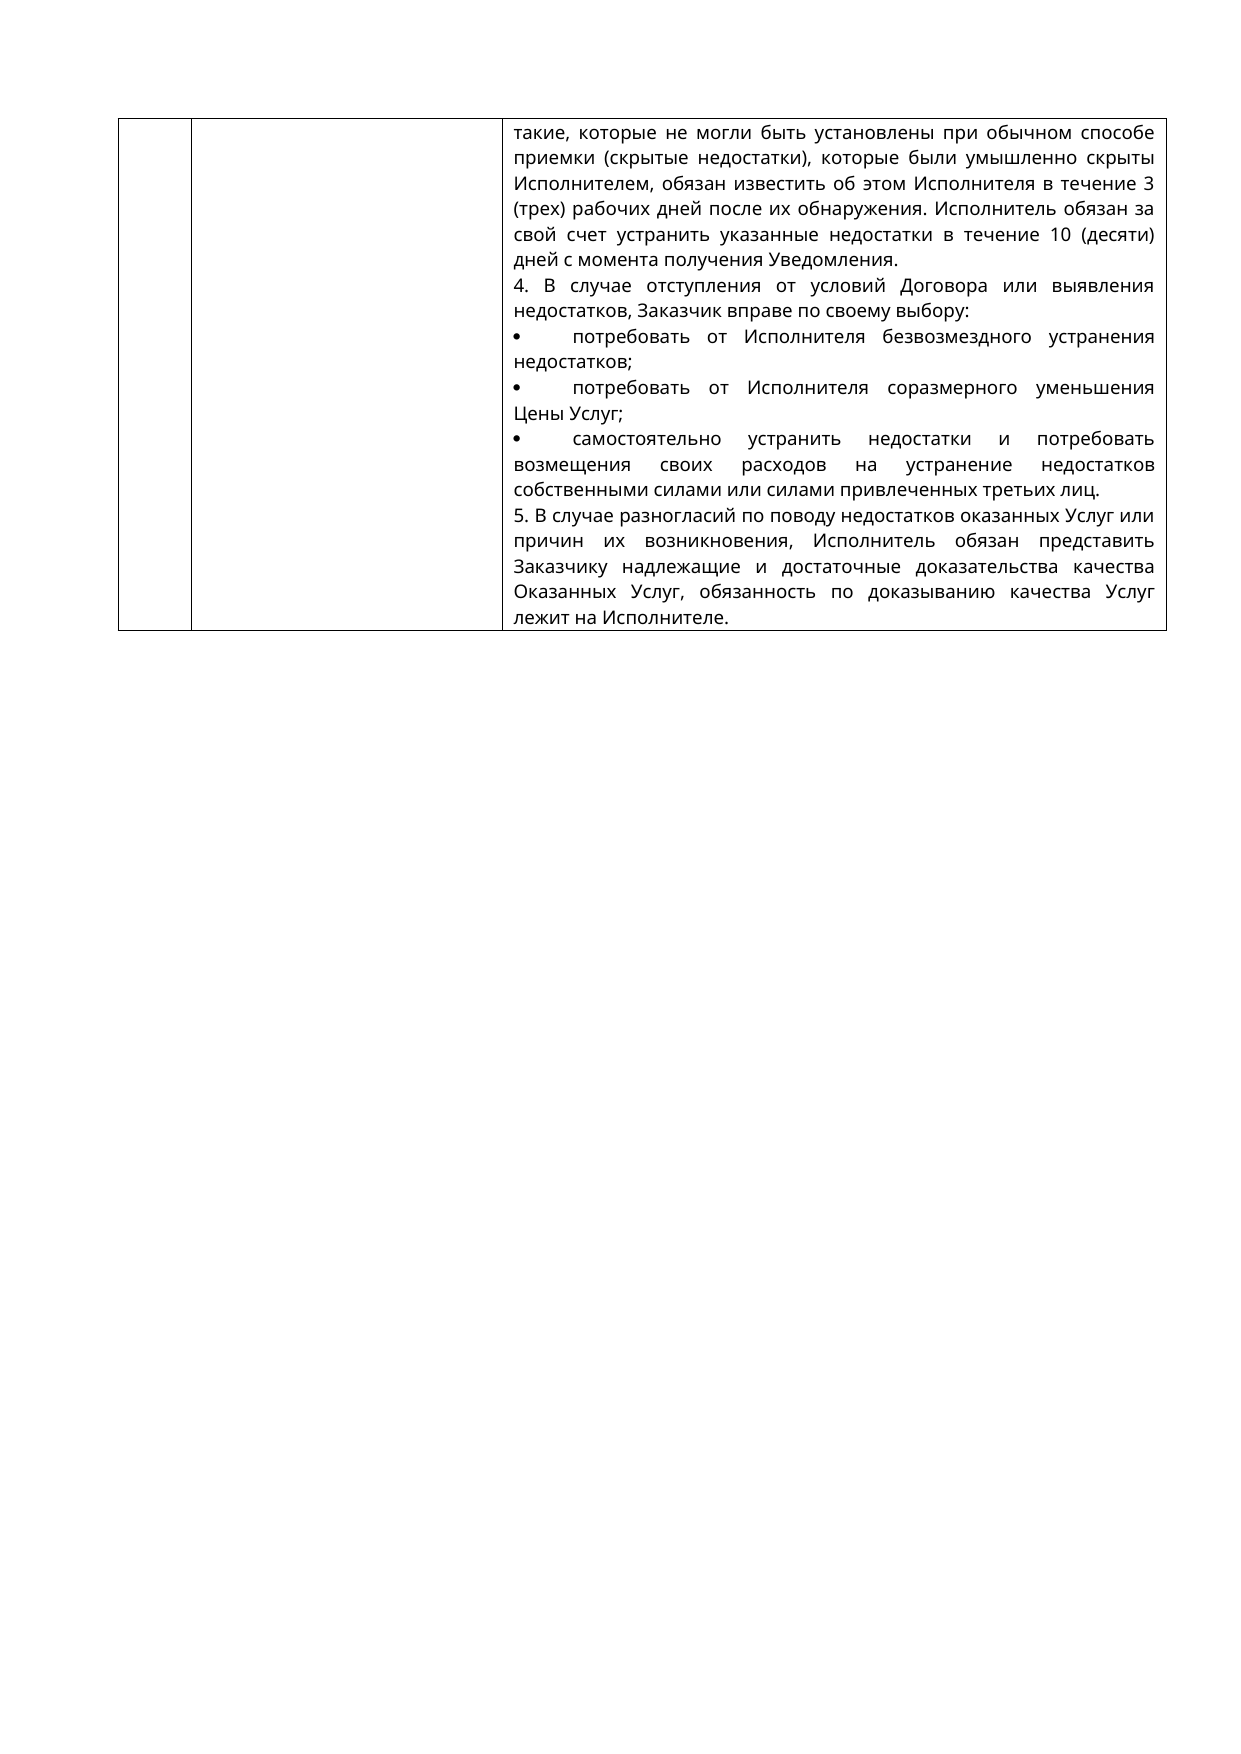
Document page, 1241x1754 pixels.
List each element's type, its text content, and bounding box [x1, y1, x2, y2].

table_cell 8 [119, 119, 191, 629]
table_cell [192, 119, 502, 629]
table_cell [503, 119, 1166, 629]
